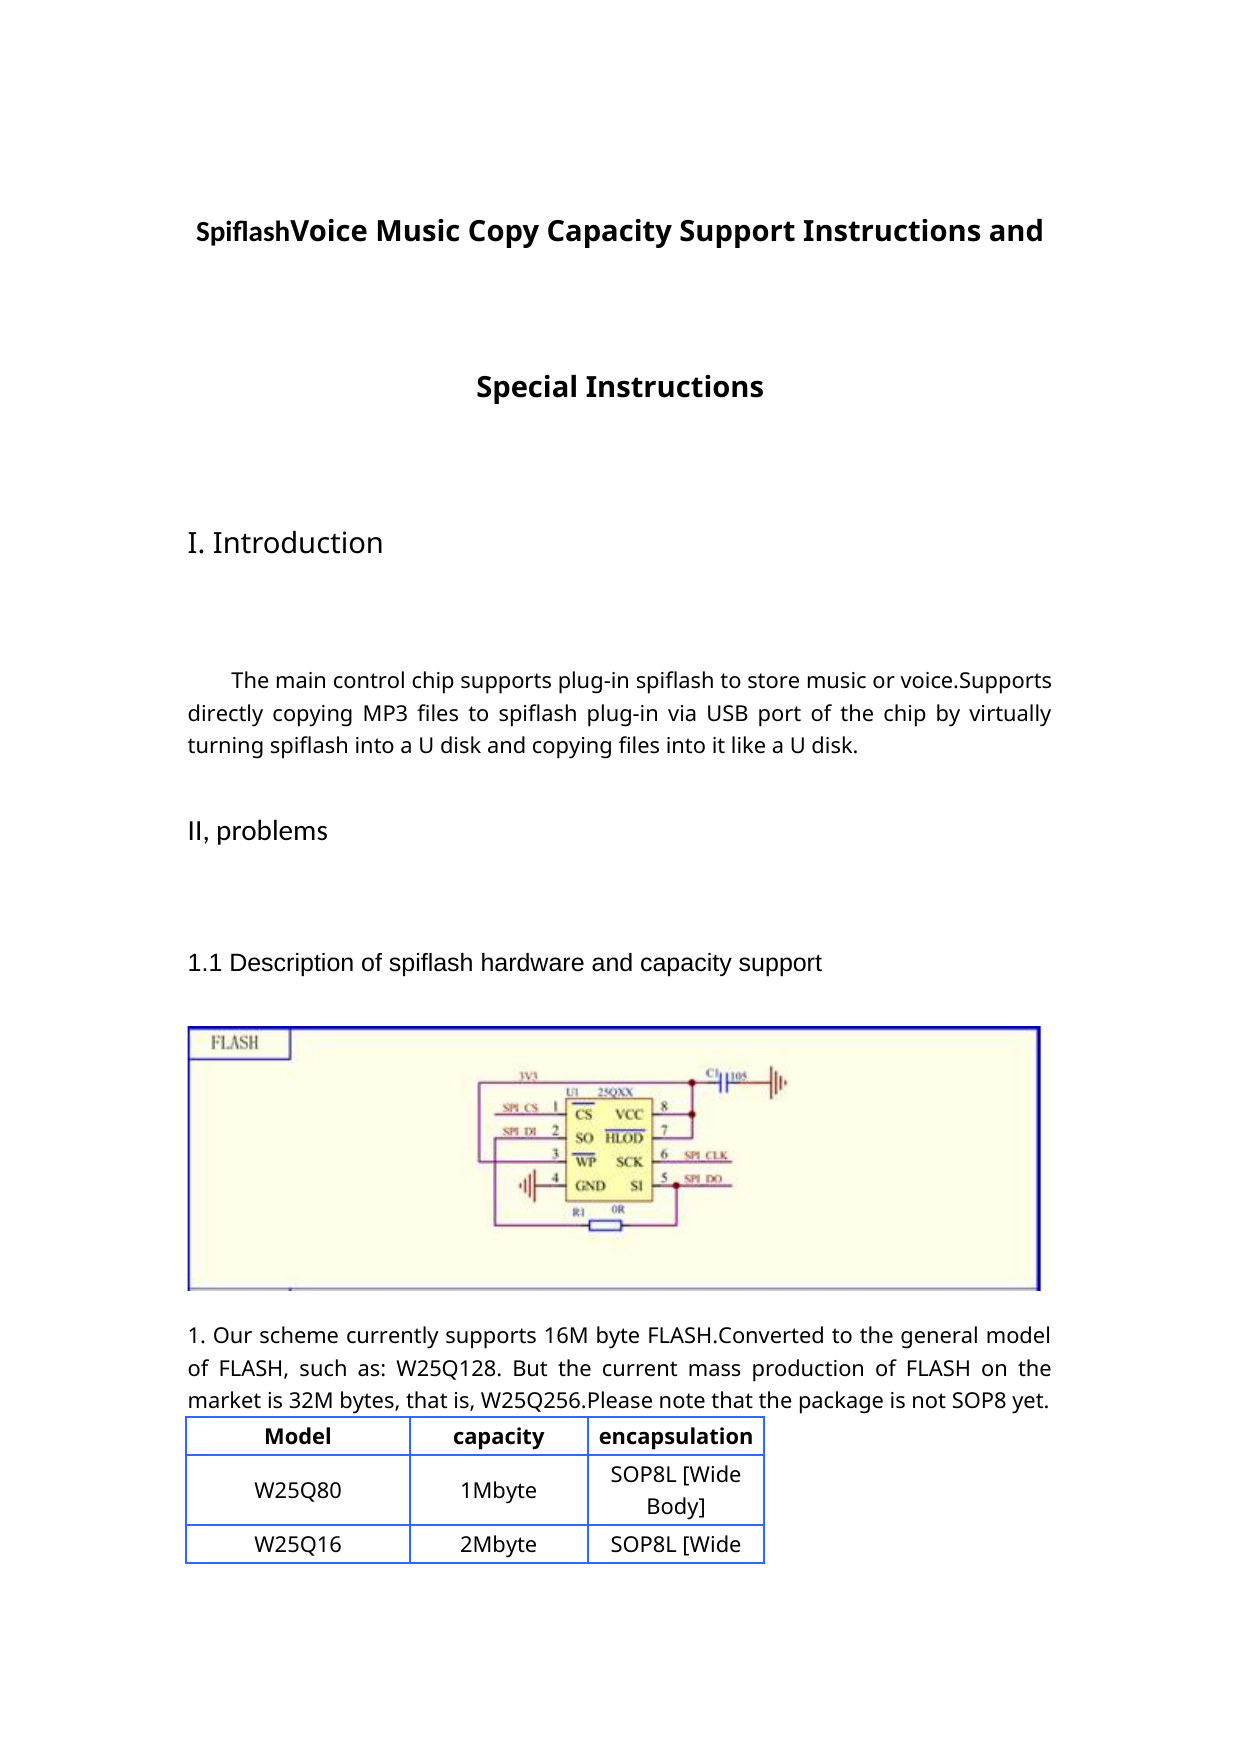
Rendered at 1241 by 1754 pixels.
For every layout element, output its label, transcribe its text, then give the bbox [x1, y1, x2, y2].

table_cell 2Mbyte [411, 1526, 587, 1562]
table_cell W25Q80 [187, 1456, 409, 1524]
table_cell SOP8L [Wide Body] [589, 1456, 763, 1524]
subtitle II, problems [187, 797, 1053, 862]
subtitle SpiflashVoice Music Copy Capacity Support Instructions and Special Instructions [187, 197, 1053, 418]
table_header encapsulation [589, 1418, 763, 1454]
subtitle 1.1 Description of spiflash hardware and capacity support [187, 946, 1053, 979]
table_header capacity [411, 1418, 587, 1454]
text The main control chip supports plug-in spiflash to store music or voice.Supports directly copying MP3 files to spiflash plug-in via USB port of the chip by virtually turning spiflash into a U disk and copying files into it like a U disk. [187, 664, 1053, 762]
table_header Model [187, 1418, 409, 1454]
table_cell W25Q16 [187, 1526, 409, 1562]
text 1. Our scheme currently supports 16M byte FLASH.Converted to the general model of FLASH, such as: W25Q128. But the current mass production of FLASH on the market is 32M bytes, that is, W25Q256.Please note that the package is not SOP8 yet. [187, 1319, 1053, 1416]
picture [187, 1026, 1041, 1291]
subtitle I. Introduction [187, 509, 1053, 574]
table_cell 1Mbyte [411, 1456, 587, 1524]
table_cell SOP8L [Wide Body] [589, 1526, 763, 1562]
